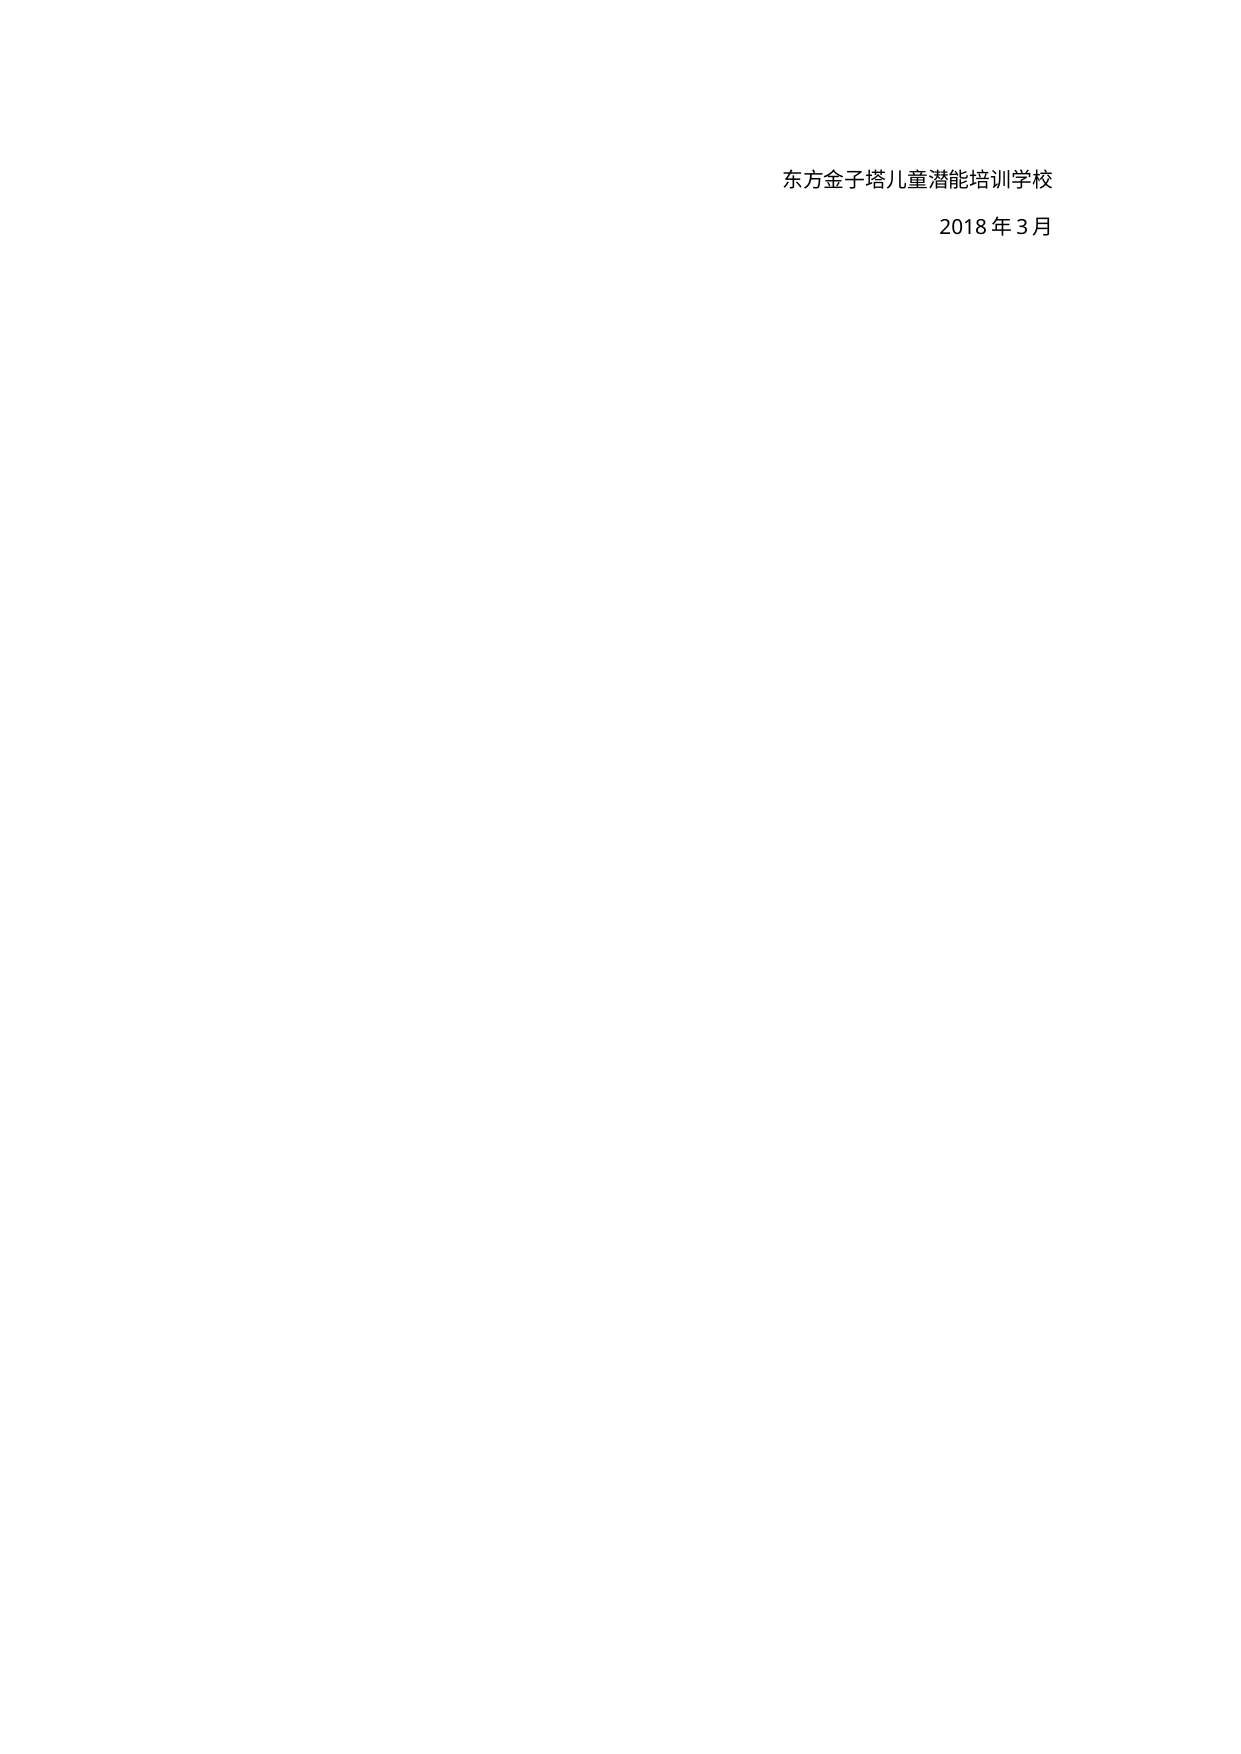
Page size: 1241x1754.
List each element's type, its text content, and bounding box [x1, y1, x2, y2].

list 东方金子塔儿童潜能培训学校 [187, 162, 1053, 194]
list 2018年3月 [187, 209, 1053, 242]
